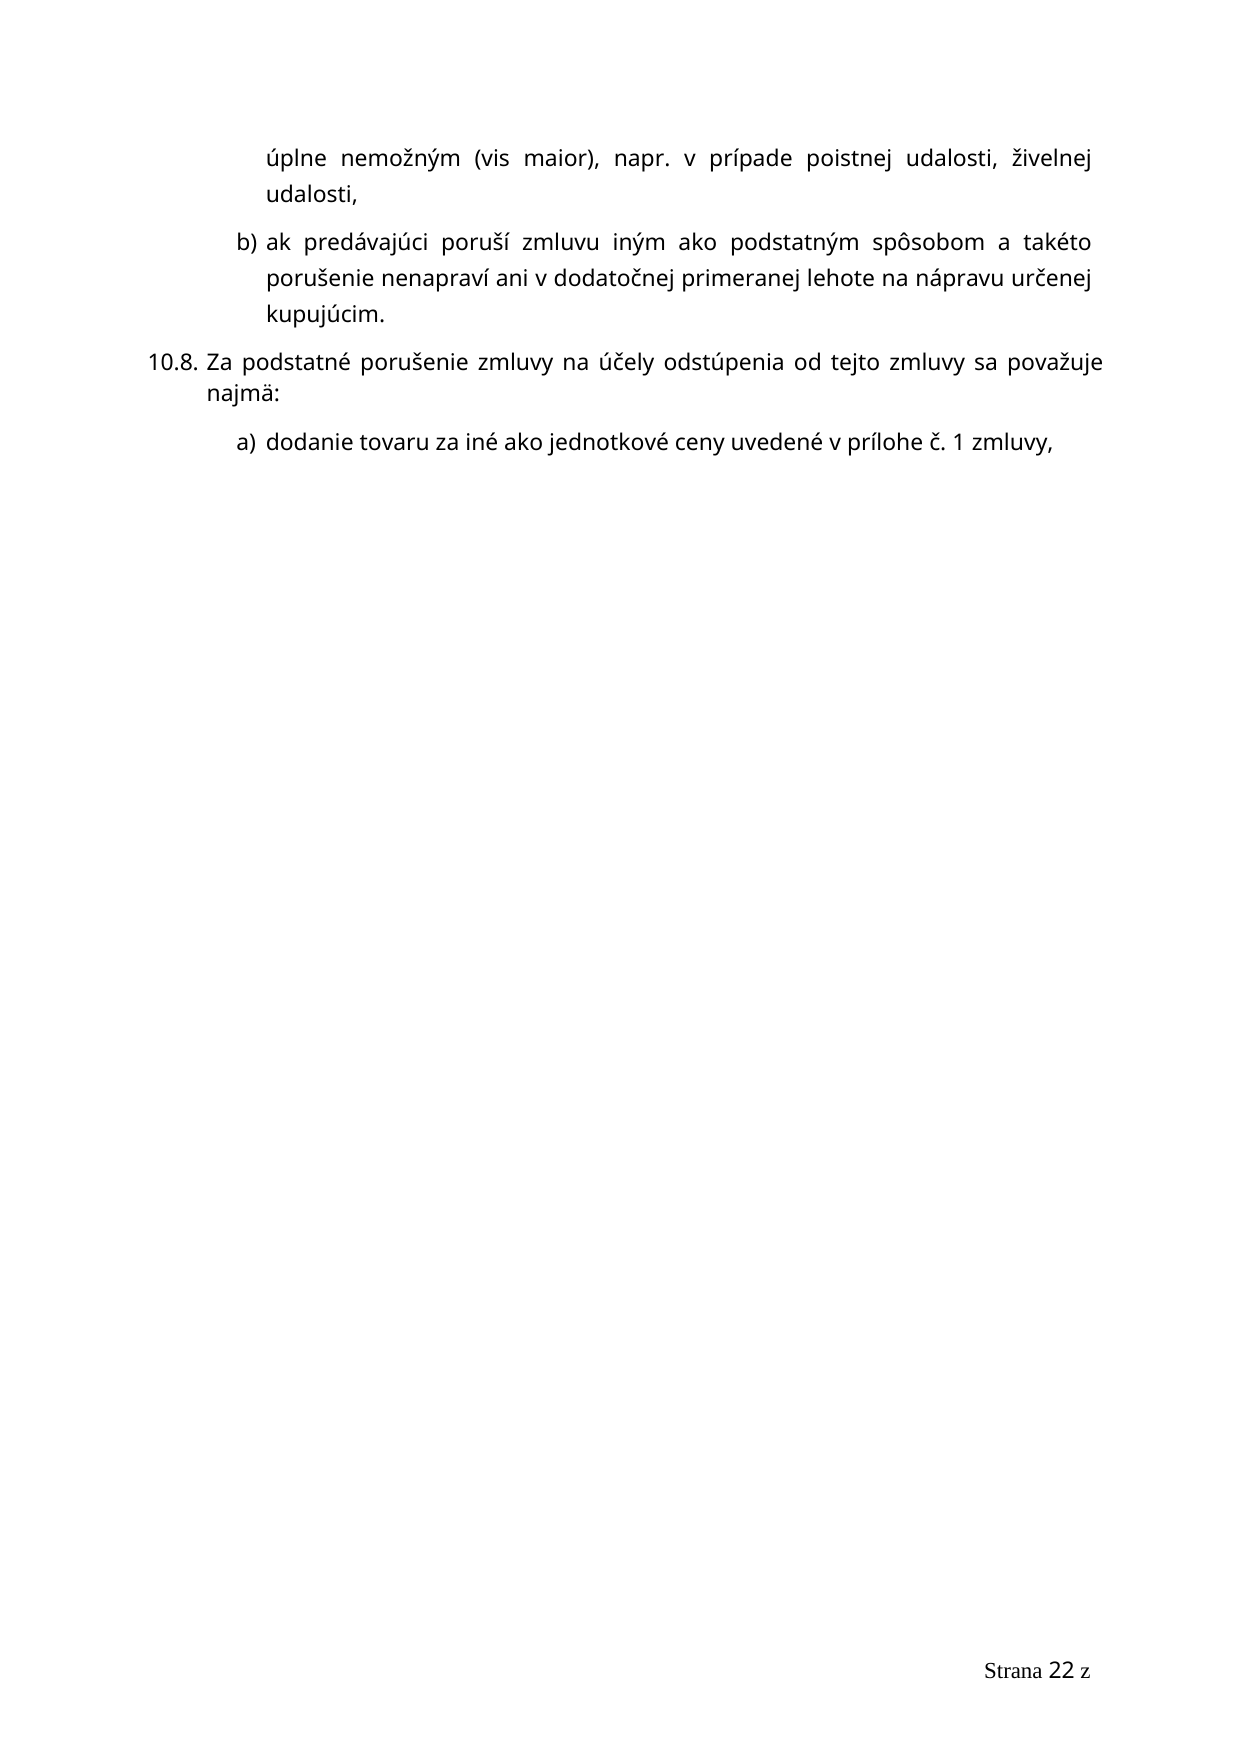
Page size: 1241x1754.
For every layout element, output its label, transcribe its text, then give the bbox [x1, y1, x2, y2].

list ak predávajúci poruší zmluvu iným ako podstatným spôsobom a takéto porušenie nenapraví ani v dodatočnej primeranej lehote na nápravu určenej kupujúcim. [236, 226, 1093, 329]
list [236, 142, 1093, 209]
list dodanie tovaru za iné ako jednotkové ceny uvedené v prílohe č. 1 zmluvy, [236, 425, 1105, 457]
list Za podstatné porušenie zmluvy na účely odstúpenia od tejto zmluvy sa považuje najmä: [147, 346, 1105, 409]
